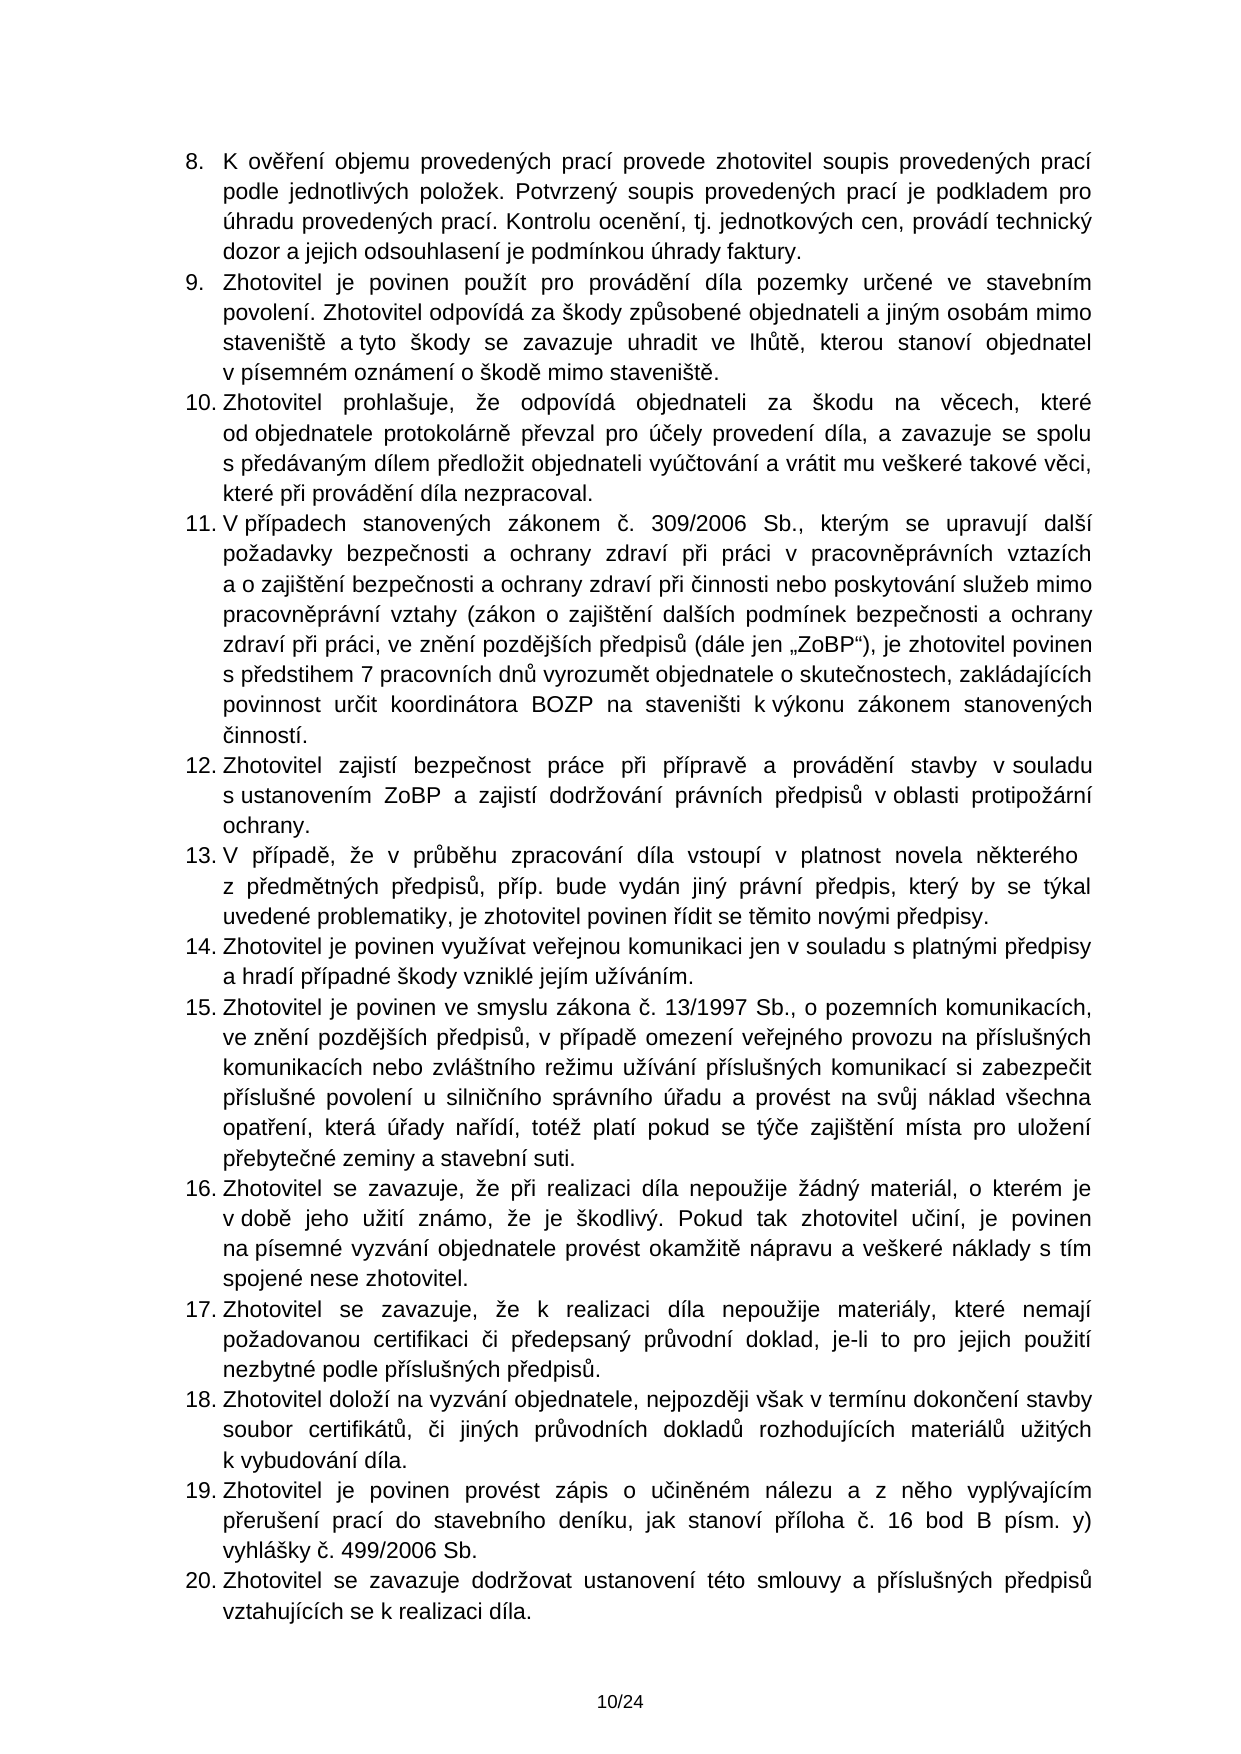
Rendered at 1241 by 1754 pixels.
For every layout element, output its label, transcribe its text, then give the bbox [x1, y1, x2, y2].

list Zhotovitel se zavazuje dodržovat ustanovení této smlouvy a příslušných předpisů vztahujících se k realizaci díla. [185, 1567, 1092, 1624]
list Zhotovitel se zavazuje, že k realizaci díla nepoužije materiály, které nemají požadovanou certifikaci či předepsaný průvodní doklad, je-li to pro jejich použití nezbytné podle příslušných předpisů. [185, 1296, 1092, 1382]
list V případech stanovených zákonem č. 309/2006 Sb., kterým se upravují další požadavky bezpečnosti a ochrany zdraví při práci v pracovněprávních vztazích a o zajištění bezpečnosti a ochrany zdraví při činnosti nebo poskytování služeb mimo pracovněprávní vztahy (zákon o zajištění dalších podmínek bezpečnosti a ochrany zdraví při práci, ve znění pozdějších předpisů (dále jen „ZoBP“), je zhotovitel povinen s předstihem 7 pracovních dnů vyrozumět objednatele o skutečnostech, zakládajících povinnost určit koordinátora BOZP na staveništi k výkonu zákonem stanovených činností. [185, 510, 1092, 748]
list Zhotovitel prohlašuje, že odpovídá objednateli za škodu na věcech, které od objednatele protokolárně převzal pro účely provedení díla, a zavazuje se spolu s předávaným dílem předložit objednateli vyúčtování a vrátit mu veškeré takové věci, které při provádění díla nezpracoval. [185, 389, 1092, 506]
list V případě, že v průběhu zpracování díla vstoupí v platnost novela některého z předmětných předpisů, příp. bude vydán jiný právní předpis, který by se týkal uvedené problematiky, je zhotovitel povinen řídit se těmito novými předpisy. [185, 842, 1092, 929]
list Zhotovitel je povinen ve smyslu zákona č. 13/1997 Sb., o pozemních komunikacích, ve znění pozdějších předpisů, v případě omezení veřejného provozu na příslušných komunikacích nebo zvláštního režimu užívání příslušných komunikací si zabezpečit příslušné povolení u silničního správního úřadu a provést na svůj náklad všechna opatření, která úřady nařídí, totéž platí pokud se týče zajištění místa pro uložení přebytečné zeminy a stavební suti. [185, 993, 1092, 1171]
list K ověření objemu provedených prací provede zhotovitel soupis provedených prací podle jednotlivých položek. Potvrzený soupis provedených prací je podkladem pro úhradu provedených prací. Kontrolu ocenění, tj. jednotkových cen, provádí technický dozor a jejich odsouhlasení je podmínkou úhrady faktury. [185, 148, 1092, 265]
list Zhotovitel se zavazuje, že při realizaci díla nepoužije žádný materiál, o kterém je v době jeho užití známo, že je škodlivý. Pokud tak zhotovitel učiní, je povinen na písemné vyzvání objednatele provést okamžitě nápravu a veškeré náklady s tím spojené nese zhotovitel. [185, 1175, 1092, 1292]
list Zhotovitel doloží na vyzvání objednatele, nejpozději však v termínu dokončení stavby soubor certifikátů, či jiných průvodních dokladů rozhodujících materiálů užitých k vybudování díla. [185, 1386, 1092, 1473]
list Zhotovitel je povinen využívat veřejnou komunikaci jen v souladu s platnými předpisy a hradí případné škody vzniklé jejím užíváním. [185, 933, 1092, 990]
list Zhotovitel je povinen provést zápis o učiněném nálezu a z něho vyplývajícím přerušení prací do stavebního deníku, jak stanoví příloha č. 16 bod B písm. y) vyhlášky č. 499/2006 Sb. [185, 1477, 1092, 1564]
list Zhotovitel zajistí bezpečnost práce při přípravě a provádění stavby v souladu s ustanovením ZoBP a zajistí dodržování právních předpisů v oblasti protipožární ochrany. [185, 752, 1092, 839]
list Zhotovitel je povinen použít pro provádění díla pozemky určené ve stavebním povolení. Zhotovitel odpovídá za škody způsobené objednateli a jiným osobám mimo staveniště a tyto škody se zavazuje uhradit ve lhůtě, kterou stanoví objednatel v písemném oznámení o škodě mimo staveniště. [185, 268, 1092, 386]
